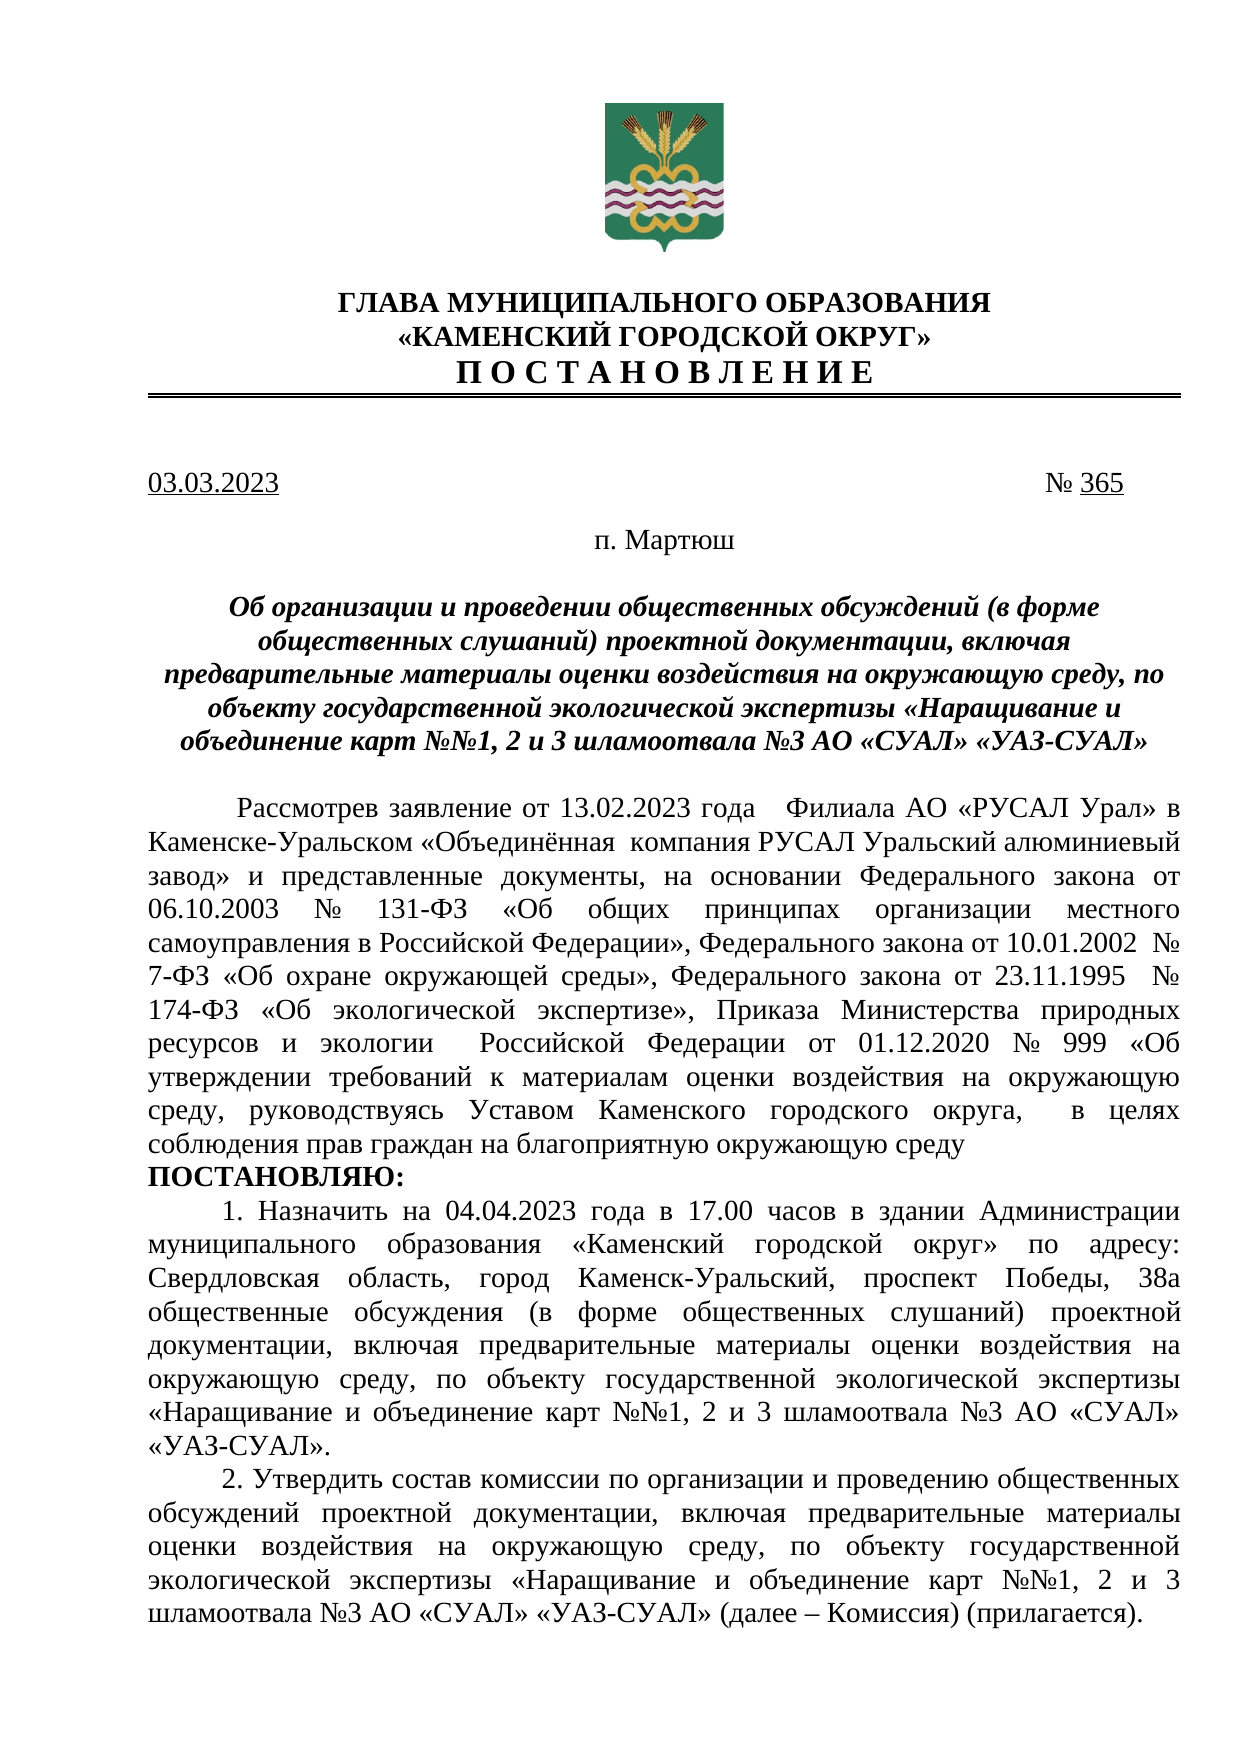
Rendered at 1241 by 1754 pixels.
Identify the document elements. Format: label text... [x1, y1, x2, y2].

text «КАМЕНСКИЙ ГОРОДСКОЙ ОКРУГ» [148, 319, 1181, 352]
text 03.03.2023 № 365 [148, 465, 1181, 498]
text Об организации и проведении общественных обсуждений (в форме общественных слушаний) проектной документации, включая предварительные материалы оценки воздействия на окружающую среду, по объекту государственной экологической экспертизы «Наращивание и объединение карт №№1, 2 и 3 шламоотвала №3 АО «СУАЛ» «УАЗ-СУАЛ» [148, 589, 1181, 757]
text п. Мартюш [148, 522, 1181, 556]
picture [605, 103, 724, 252]
text Рассмотрев заявление от 13.02.2023 года Филиала АО «РУСАЛ Урал» в Каменске-Уральском «Объединённая компания РУСАЛ Уральский алюминиевый завод» и представленные документы, на основании Федерального закона от 06.10.2003 № 131-ФЗ «Об общих принципах организации местного самоуправления в Российской Федерации», Федерального закона от 10.01.2002 № 7-ФЗ «Об охране окружающей среды», Федерального закона от 23.11.1995 № 174-ФЗ «Об экологической экспертизе», Приказа Министерства природных ресурсов и экологии Российской Федерации от 01.12.2020 № 999 «Об утверждении требований к материалам оценки воздействия на окружающую среду, руководствуясь Уставом Каменского городского округа, в целях соблюдения прав граждан на благоприятную окружающую среду [148, 791, 1181, 1159]
text 2. Утвердить состав комиссии по организации и проведению общественных обсуждений проектной документации, включая предварительные материалы оценки воздействия на окружающую среду, по объекту государственной экологической экспертизы «Наращивание и объединение карт №№1, 2 и 3 шламоотвала №3 АО «СУАЛ» «УАЗ-СУАЛ» (далее – Комиссия) (прилагается). [148, 1461, 1181, 1629]
text ГЛАВА МУНИЦИПАЛЬНОГО ОБРАЗОВАНИЯ [148, 285, 1181, 319]
text ПОСТАНОВЛЯЮ: [148, 1159, 1181, 1193]
text 1. Назначить на 04.04.2023 года в 17.00 часов в здании Администрации муниципального образования «Каменский городской округ» по адресу: Свердловская область, город Каменск-Уральский, проспект Победы, 38а общественные обсуждения (в форме общественных слушаний) проектной документации, включая предварительные материалы оценки воздействия на окружающую среду, по объекту государственной экологической экспертизы «Наращивание и объединение карт №№1, 2 и 3 шламоотвала №3 АО «СУАЛ» «УАЗ-СУАЛ». [148, 1193, 1181, 1461]
text П О С Т А Н О В Л Е Н И Е [148, 352, 1181, 393]
